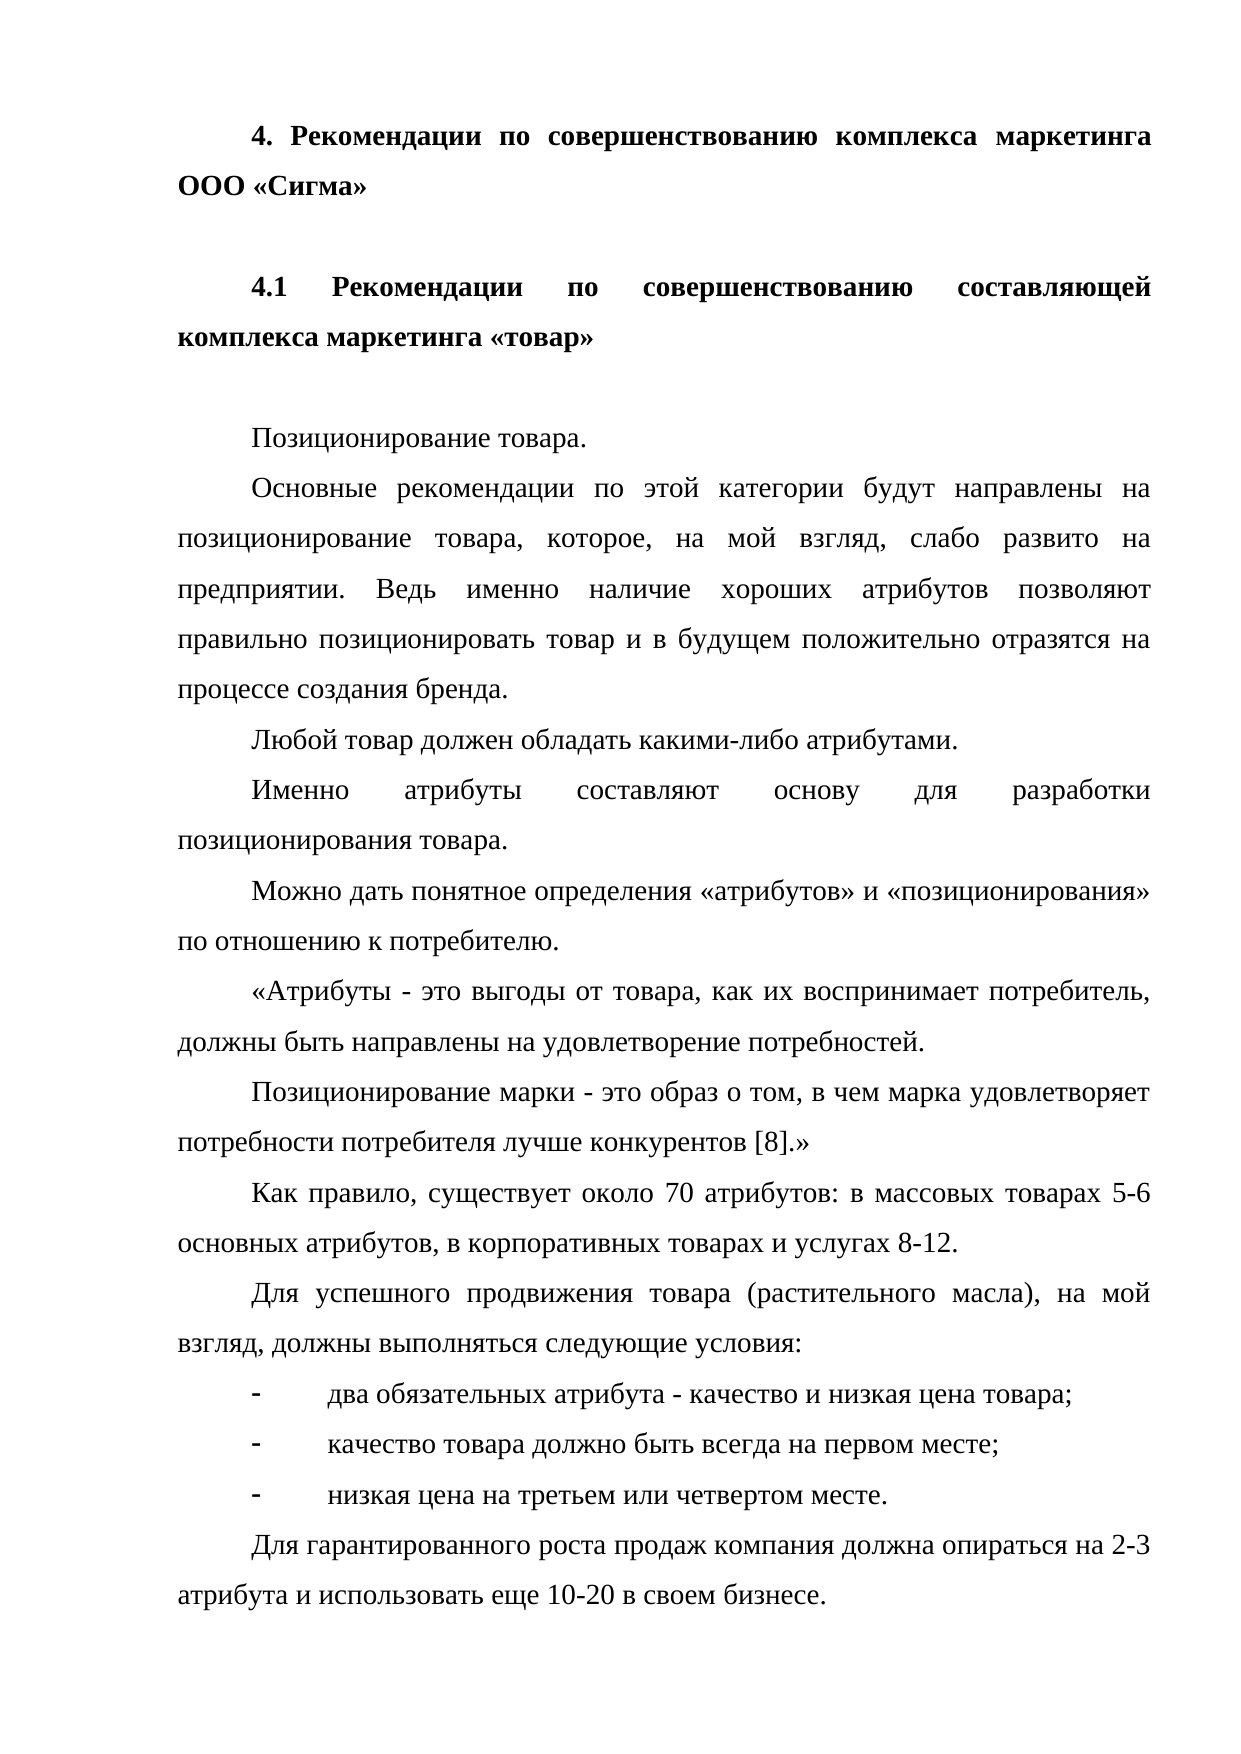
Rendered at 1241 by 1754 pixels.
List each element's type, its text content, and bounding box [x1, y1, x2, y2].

text Основные рекомендации по этой категории будут направлены на позиционирование товара, которое, на мой взгляд, слабо развито на предприятии. Ведь именно наличие хороших атрибутов позволяют правильно позиционировать товар и в будущем положительно отразятся на процессе создания бренда. [177, 470, 1152, 705]
list два обязательных атрибута - качество и низкая цена товара; [177, 1376, 1152, 1409]
text Как правило, существует около 70 атрибутов: в массовых товарах 5-6 основных атрибутов, в корпоративных товарах и услугах 8-12. [177, 1175, 1152, 1258]
text Позиционирование товара. [177, 420, 1152, 453]
text «Атрибуты - это выгоды от товара, как их воспринимает потребитель, должны быть направлены на удовлетворение потребностей. [177, 973, 1152, 1057]
text Позиционирование марки - это образ о том, в чем марка удовлетворяет потребности потребителя лучше конкурентов [8].» [177, 1074, 1152, 1158]
list качество товара должно быть всегда на первом месте; [177, 1426, 1152, 1460]
text Можно дать понятное определения «атрибутов» и «позиционирования» по отношению к потребителю. [177, 873, 1152, 957]
text 4. Рекомендации по совершенствованию комплекса маркетинга ООО «Сигма» [177, 118, 1152, 202]
text Любой товар должен обладать какими-либо атрибутами. [177, 722, 1152, 755]
list низкая цена на третьем или четвертом месте. [177, 1477, 1152, 1510]
text Для гарантированного роста продаж компания должна опираться на 2-3 атрибута и использовать еще 10-20 в своем бизнесе. [177, 1527, 1152, 1611]
text 4.1 Рекомендации по совершенствованию составляющей комплекса маркетинга «товар» [177, 269, 1152, 353]
text Именно атрибуты составляют основу для разработки позиционирования товара. [177, 772, 1152, 856]
text Для успешного продвижения товара (растительного масла), на мой взгляд, должны выполняться следующие условия: [177, 1275, 1152, 1359]
